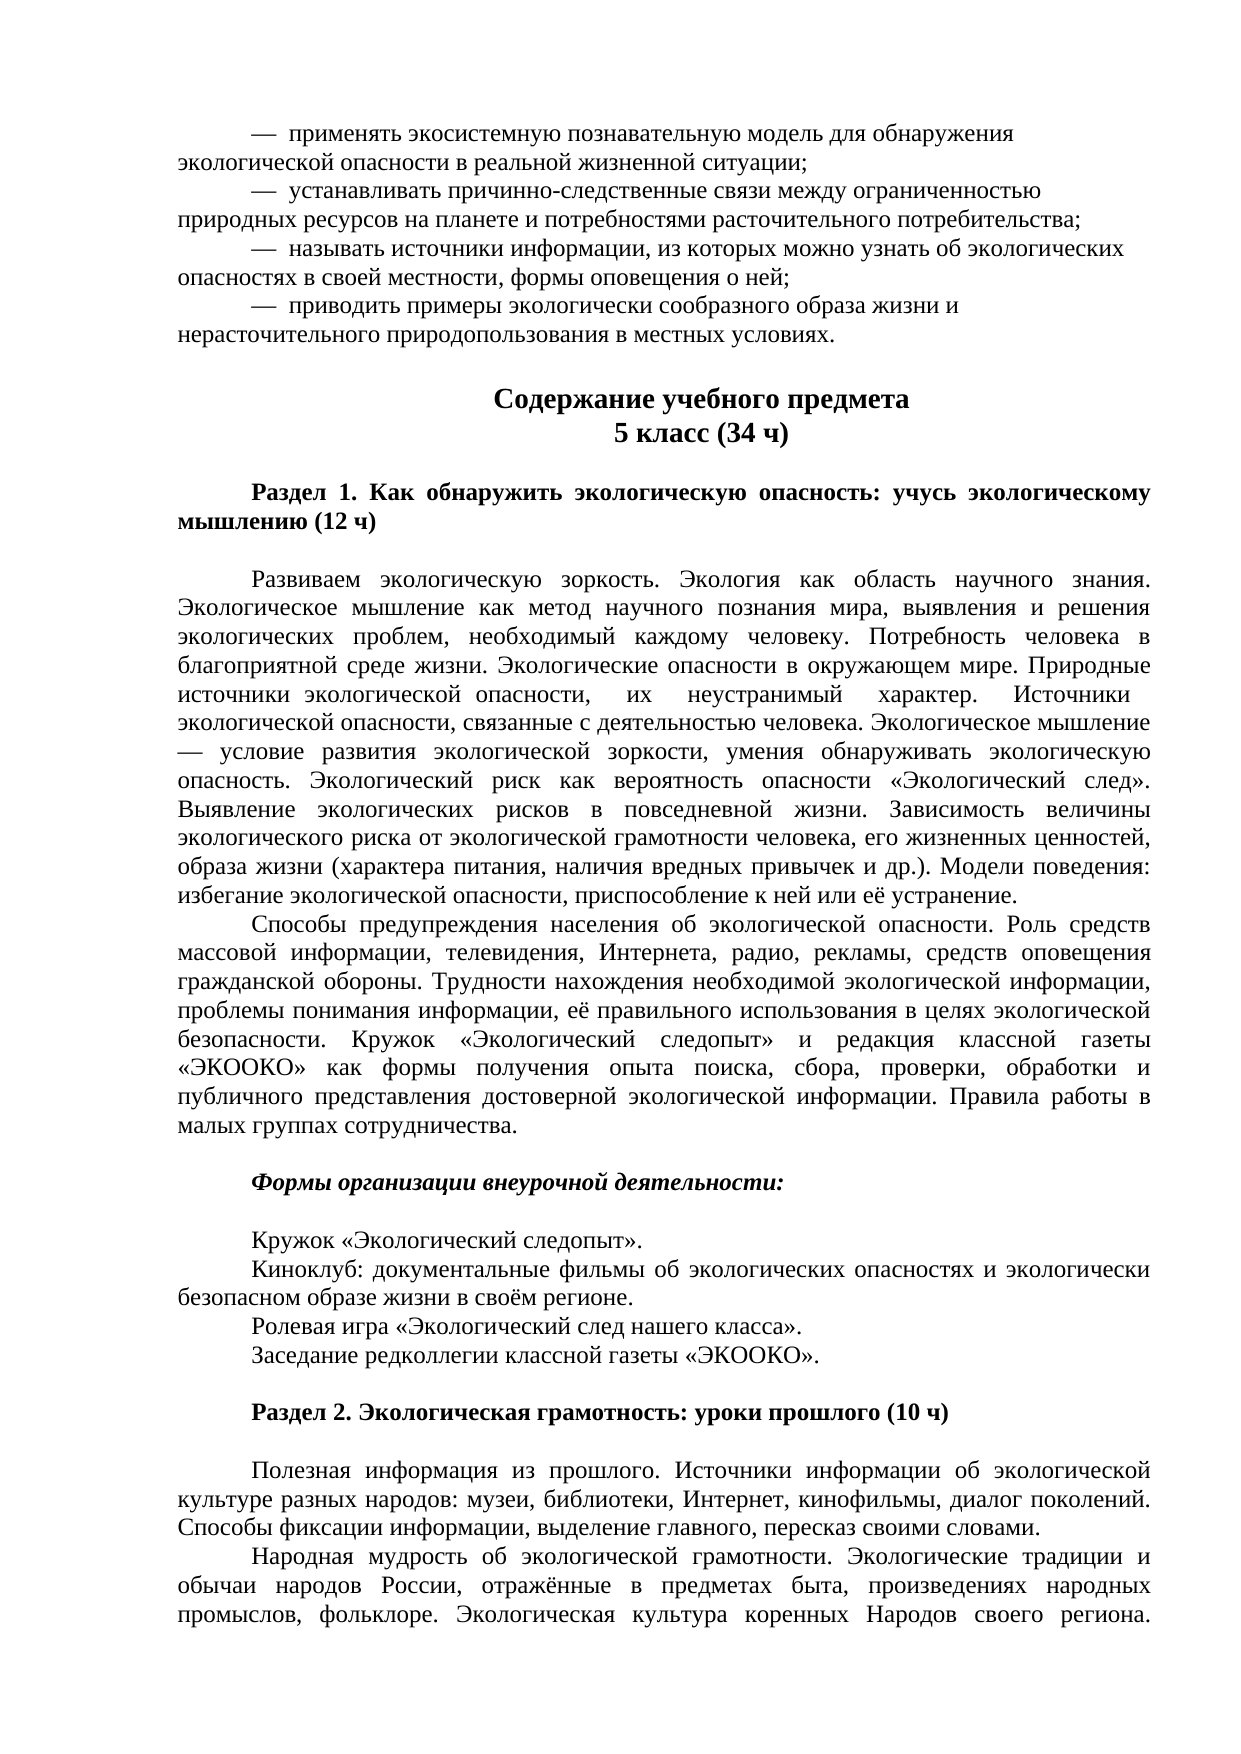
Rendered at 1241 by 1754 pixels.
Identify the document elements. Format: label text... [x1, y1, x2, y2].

text Ролевая игра «Экологический след нашего класса». [177, 1311, 1152, 1340]
text Полезная информация из прошлого. Источники информации об экологической культуре разных народов: музеи, библиотеки, Интернет, кинофильмы, диалог поколений. Способы фиксации информации, выделение главного, пересказ своими словами. [177, 1455, 1152, 1541]
text Развиваем экологическую зоркость. Экология как область научного знания. Экологическое мышление как метод научного познания мира, выявления и решения экологических проблем, необходимый каждому человеку. Потребность человека в благоприятной среде жизни. Экологические опасности в окружающем мире. Природные источники экологической опасности, их неустранимый характер. Источники экологической опасности, связанные с деятельностью человека. Экологическое мышление — условие развития экологической зоркости, умения обнаруживать экологическую опасность. Экологический риск как вероятность опасности «Экологический след». Выявление экологических рисков в повседневной жизни. Зависимость величины экологического риска от экологической грамотности человека, его жизненных ценностей, образа жизни (характера питания, наличия вредных привычек и др.). Модели поведения: избегание экологической опасности, приспособление к ней или её устранение. [177, 564, 1152, 909]
text — применять экосистемную познавательную модель для обнаружения экологической опасности в реальной жизненной ситуации; [177, 118, 1152, 176]
text Кружок «Экологический следопыт». [177, 1225, 1152, 1254]
text — приводить примеры экологически сообразного образа жизни и нерасточительного природопользования в местных условиях. [177, 291, 1152, 348]
text — устанавливать причинно-следственные связи между ограниченностью природных ресурсов на планете и потребностями расточительного потребительства; [177, 176, 1152, 233]
text — называть источники информации, из которых можно узнать об экологических опасностях в своей местности, формы оповещения о ней; [177, 233, 1152, 291]
text 5 класс (34 ч) [177, 415, 1152, 449]
text Киноклуб: документальные фильмы об экологических опасностях и экологически безопасном образе жизни в своём регионе. [177, 1254, 1152, 1311]
text Формы организации внеурочной деятельности: [177, 1167, 1152, 1196]
text Раздел 1. Как обнаружить экологическую опасность: учусь экологическому мышлению (12 ч) [177, 477, 1152, 535]
text Способы предупреждения населения об экологической опасности. Роль средств массовой информации, телевидения, Интернета, радио, рекламы, средств оповещения гражданской обороны. Трудности нахождения необходимой экологической информации, проблемы понимания информации, её правильного использования в целях экологической безопасности. Кружок «Экологический следопыт» и редакция классной газеты «ЭКООКО» как формы получения опыта поиска, сбора, проверки, обработки и публичного представления достоверной экологической информации. Правила работы в малых группах сотрудничества. [177, 909, 1152, 1139]
text Раздел 2. Экологическая грамотность: уроки прошлого (10 ч) [177, 1397, 1152, 1426]
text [177, 1541, 1152, 1627]
text Заседание редколлегии классной газеты «ЭКООКО». [177, 1340, 1152, 1369]
text Содержание учебного предмета [177, 382, 1152, 415]
